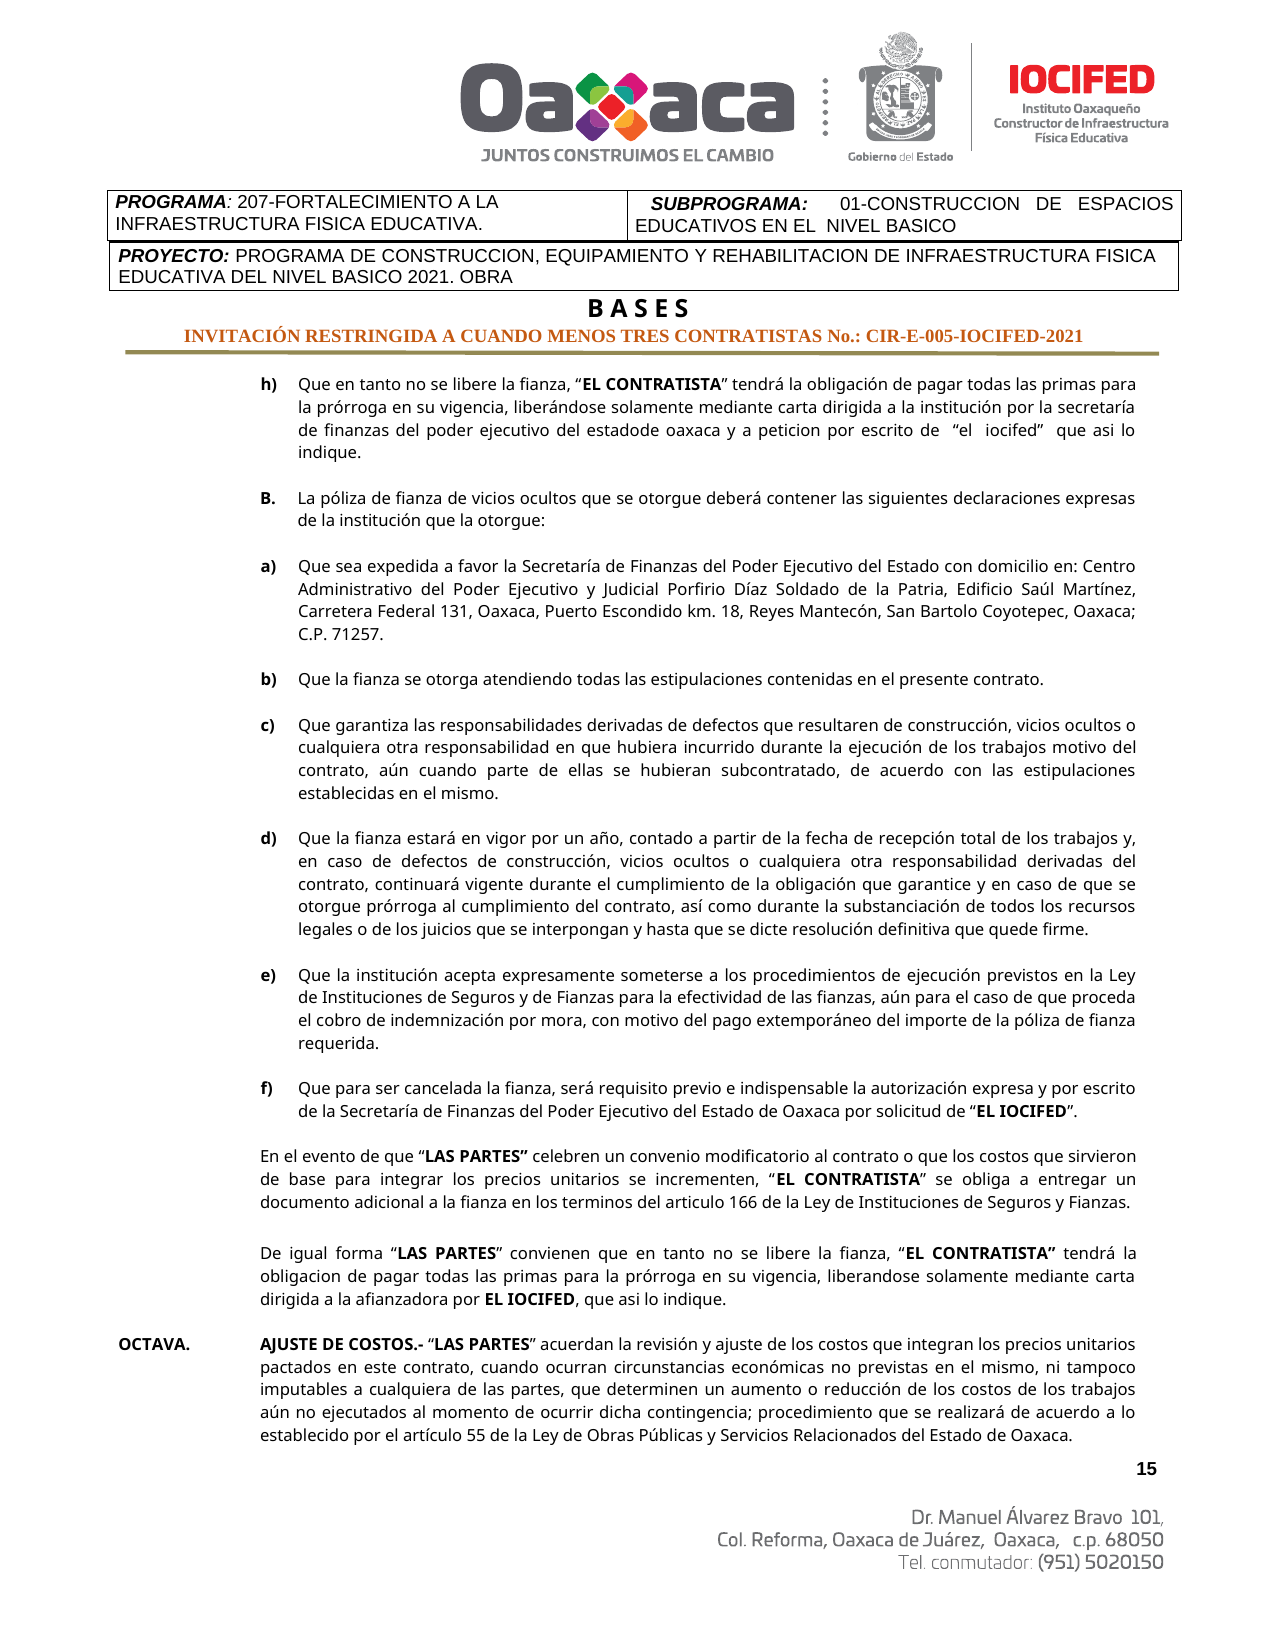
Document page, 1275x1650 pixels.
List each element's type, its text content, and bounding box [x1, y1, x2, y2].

text OCTAVA. AJUSTE DE COSTOS.- “LAS PARTES” acuerdan la revisión y ajuste de los costos que integran los precios unitarios pactados en este contrato, cuando ocurran circunstancias económicas no previstas en el mismo, ni tampoco imputables a cualquiera de las partes, que determinen un aumento o reducción de los costos de los trabajos aún no ejecutados al momento de ocurrir dicha contingencia; procedimiento que se realizará de acuerdo a lo establecido por el artículo 55 de la Ley de Obras Públicas y Servicios Relacionados del Estado de Oaxaca. [118, 1333, 1137, 1446]
list Que en tanto no se libere la fianza, “EL CONTRATISTA” tendrá la obligación de pagar todas las primas para la prórroga en su vigencia, liberándose solamente mediante carta dirigida a la institución por la secretaría de finanzas del poder ejecutivo del estadode oaxaca y a peticion por escrito de “el iocifed” que asi lo indique. [260, 373, 1137, 464]
list Que la institución acepta expresamente someterse a los procedimientos de ejecución previstos en la Ley de Instituciones de Seguros y de Fianzas para la efectividad de las fianzas, aún para el caso de que proceda el cobro de indemnización por mora, con motivo del pago extemporáneo del importe de la póliza de fianza requerida. [260, 963, 1137, 1054]
list Que la fianza se otorga atendiendo todas las estipulaciones contenidas en el presente contrato. [260, 668, 1137, 691]
text De igual forma “LAS PARTES” convienen que en tanto no se libere la fianza, “EL CONTRATISTA” tendrá la obligacion de pagar todas las primas para la prórroga en su vigencia, liberandose solamente mediante carta dirigida a la afianzadora por EL IOCIFED, que asi lo indique. [118, 1242, 1137, 1310]
list Que garantiza las responsabilidades derivadas de defectos que resultaren de construcción, vicios ocultos o cualquiera otra responsabilidad en que hubiera incurrido durante la ejecución de los trabajos motivo del contrato, aún cuando parte de ellas se hubieran subcontratado, de acuerdo con las estipulaciones establecidas en el mismo. [260, 713, 1137, 804]
list Que para ser cancelada la fianza, será requisito previo e indispensable la autorización expresa y por escrito de la Secretaría de Finanzas del Poder Ejecutivo del Estado de Oaxaca por solicitud de “EL IOCIFED”. [260, 1077, 1137, 1122]
list La póliza de fianza de vicios ocultos que se otorgue deberá contener las siguientes declaraciones expresas de la institución que la otorgue: [260, 486, 1137, 532]
list Que la fianza estará en vigor por un año, contado a partir de la fecha de recepción total de los trabajos y, en caso de defectos de construcción, vicios ocultos o cualquiera otra responsabilidad derivadas del contrato, continuará vigente durante el cumplimiento de la obligación que garantice y en caso de que se otorgue prórroga al cumplimiento del contrato, así como durante la substanciación de todos los recursos legales o de los juicios que se interpongan y hasta que se dicte resolución definitiva que quede firme. [260, 827, 1137, 941]
text En el evento de que “LAS PARTES” celebren un convenio modificatorio al contrato o que los costos que sirvieron de base para integrar los precios unitarios se incrementen, “EL CONTRATISTA” se obliga a entregar un documento adicional a la fianza en los terminos del articulo 166 de la Ley de Instituciones de Seguros y Fianzas. [118, 1145, 1137, 1213]
list Que sea expedida a favor la Secretaría de Finanzas del Poder Ejecutivo del Estado con domicilio en: Centro Administrativo del Poder Ejecutivo y Judicial Porfirio Díaz Soldado de la Patria, Edificio Saúl Martínez, Carretera Federal 131, Oaxaca, Puerto Escondido km. 18, Reyes Mantecón, San Bartolo Coyotepec, Oaxaca; C.P. 71257. [260, 554, 1137, 645]
